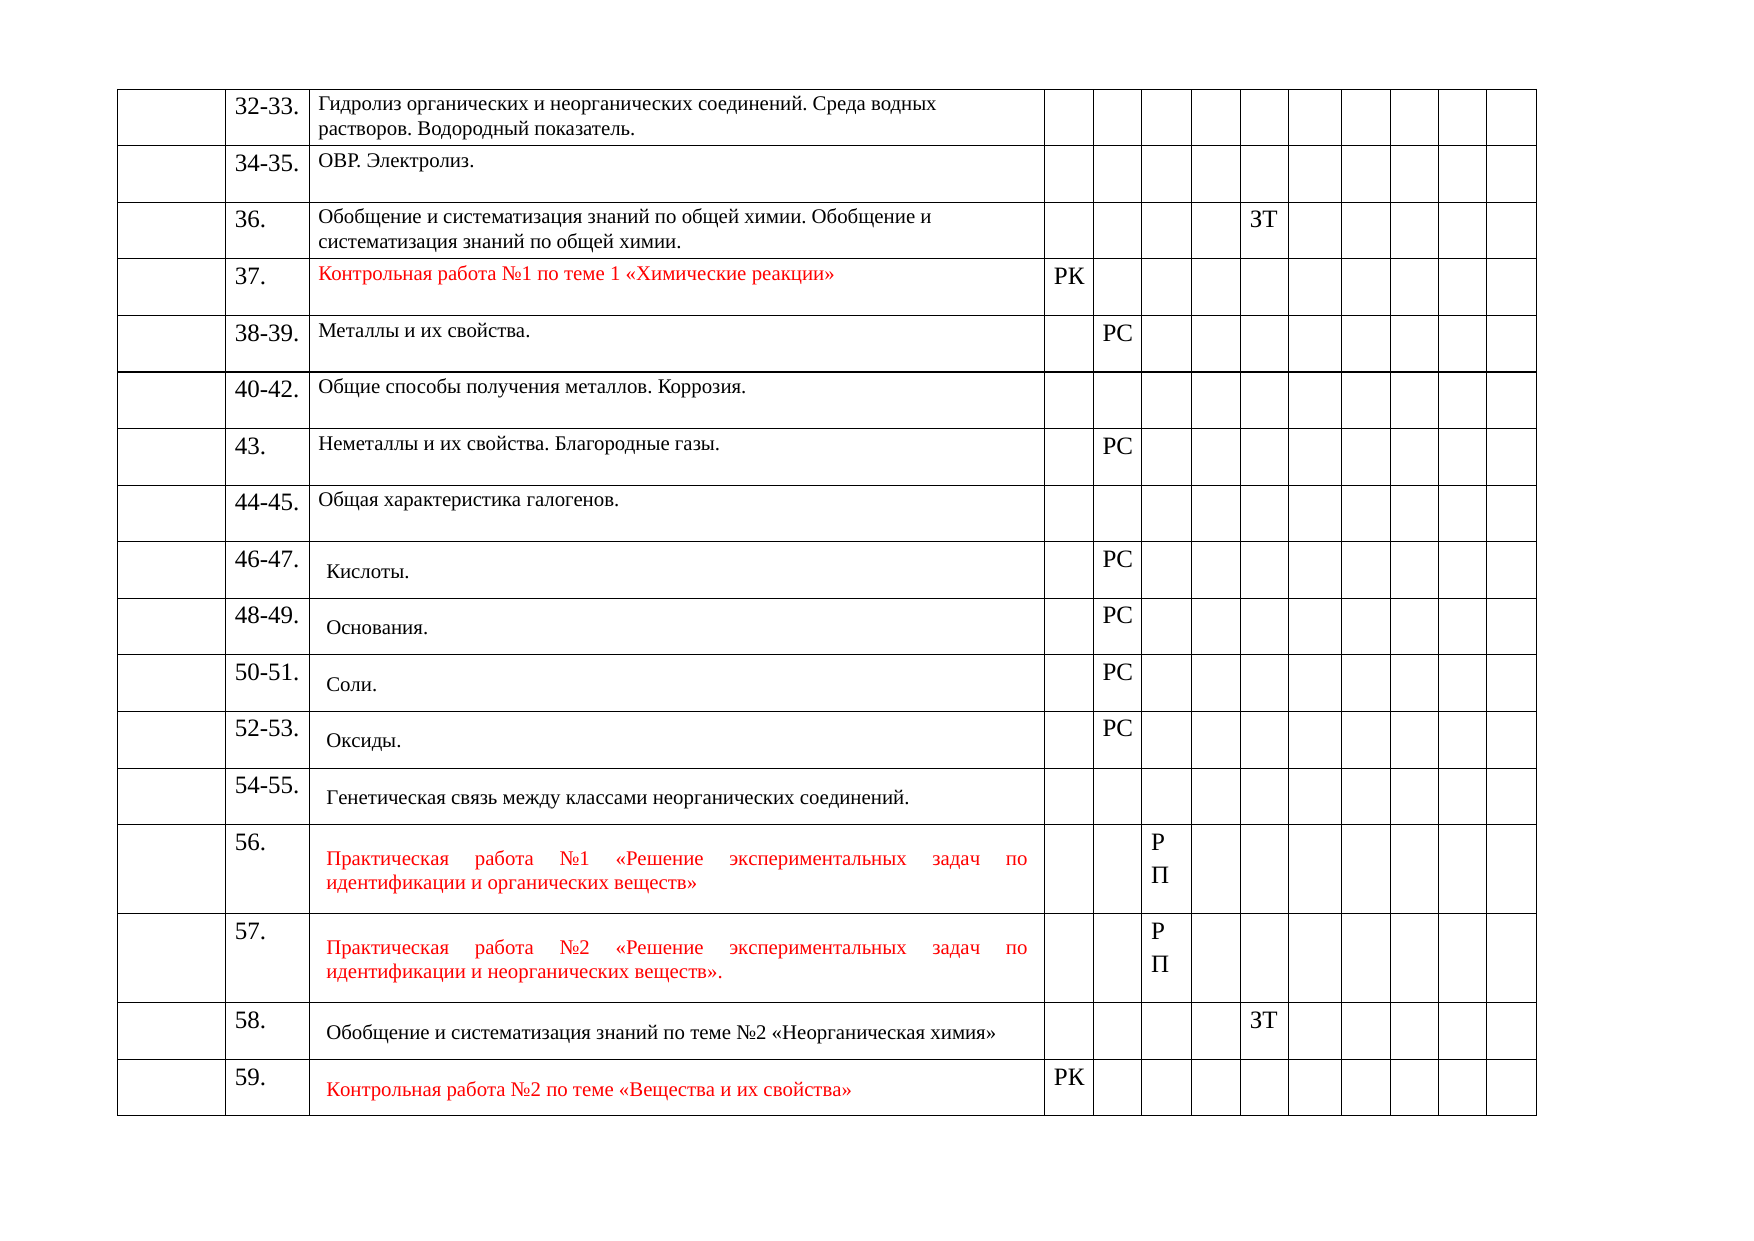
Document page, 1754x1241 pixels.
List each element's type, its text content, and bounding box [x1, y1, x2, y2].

table_cell 59. [226, 1060, 309, 1115]
table_cell [1391, 373, 1438, 428]
table_cell ОВР. Электролиз. [310, 146, 1044, 202]
table_cell 54-55. [226, 769, 309, 824]
table_cell [1289, 914, 1341, 1002]
table_cell [1487, 486, 1536, 541]
table_cell [1487, 203, 1536, 258]
table_cell [1439, 373, 1486, 428]
table_cell [1487, 146, 1536, 202]
table_cell РС [1094, 712, 1141, 767]
table_cell Генетическая связь между классами неорганических соединений. [310, 769, 1044, 824]
table_cell [1094, 146, 1141, 202]
table_cell [1289, 542, 1341, 598]
table_cell [1391, 203, 1438, 258]
table_cell [1045, 486, 1093, 541]
table_cell [1045, 599, 1093, 654]
table_cell [1439, 769, 1486, 824]
table_cell [1439, 1060, 1486, 1115]
table_cell [1192, 316, 1240, 371]
table_cell [1192, 486, 1240, 541]
table_cell [1241, 90, 1288, 145]
table_cell [1142, 1060, 1191, 1115]
table_cell [1289, 90, 1341, 145]
table_cell [118, 146, 225, 202]
table_cell [1342, 1060, 1390, 1115]
table_cell Обобщение и систематизация знаний по общей химии. Обобщение и систематизация знаний по общей химии. [310, 203, 1044, 258]
table_cell [1192, 90, 1240, 145]
table_cell Практическая работа №2 «Решение экспериментальных задач по идентификации и неорганических веществ». [310, 914, 1044, 1002]
table_cell [1241, 769, 1288, 824]
table_cell [118, 90, 225, 145]
table_cell [1045, 655, 1093, 711]
table_cell [118, 203, 225, 258]
table_cell [1142, 203, 1191, 258]
table_cell Практическая работа №1 «Решение экспериментальных задач по идентификации и органических веществ» [310, 825, 1044, 913]
table_cell [1439, 825, 1486, 913]
table_cell [118, 259, 225, 315]
table_cell [1192, 542, 1240, 598]
table_cell [1391, 429, 1438, 484]
table_cell [1142, 599, 1191, 654]
table_cell [1289, 599, 1341, 654]
table_cell [1289, 486, 1341, 541]
table_cell [118, 316, 225, 371]
table_cell 46-47. [226, 542, 309, 598]
table_cell [1342, 712, 1390, 767]
table_cell ЗТ [1241, 203, 1288, 258]
table_cell [1439, 146, 1486, 202]
table_cell 50-51. [226, 655, 309, 711]
table_cell [1045, 373, 1093, 428]
table_cell [1289, 1003, 1341, 1059]
table_cell [1241, 373, 1288, 428]
table_cell РС [1094, 655, 1141, 711]
table_cell [1142, 1003, 1191, 1059]
table_cell [1391, 486, 1438, 541]
table_cell 58. [226, 1003, 309, 1059]
table_cell [1487, 429, 1536, 484]
table_cell [1094, 486, 1141, 541]
table_cell [1045, 146, 1093, 202]
table_cell [118, 373, 225, 428]
table_cell [1094, 259, 1141, 315]
table_cell [1342, 429, 1390, 484]
table_cell [1342, 203, 1390, 258]
table_cell 40-42. [226, 373, 309, 428]
table_cell [1142, 486, 1191, 541]
table_cell [1391, 599, 1438, 654]
table_cell [1241, 712, 1288, 767]
table_cell 48-49. [226, 599, 309, 654]
table_cell РС [1094, 542, 1141, 598]
table_cell [1241, 914, 1288, 1002]
table_cell [1192, 1003, 1240, 1059]
table_cell [1391, 542, 1438, 598]
table_cell [1045, 203, 1093, 258]
table_cell [118, 655, 225, 711]
table_cell [118, 429, 225, 484]
table_cell [1391, 1060, 1438, 1115]
table_cell 32-33. [226, 90, 309, 145]
table_cell [1342, 542, 1390, 598]
table_cell [1391, 914, 1438, 1002]
table_cell [1391, 712, 1438, 767]
table_cell [1045, 429, 1093, 484]
table_cell [1192, 712, 1240, 767]
table_cell [1439, 1003, 1486, 1059]
table_cell [1487, 655, 1536, 711]
table_cell 44-45. [226, 486, 309, 541]
table_cell 52-53. [226, 712, 309, 767]
table_cell [1142, 542, 1191, 598]
table_cell [1192, 259, 1240, 315]
table_cell [1192, 769, 1240, 824]
table_cell [1289, 825, 1341, 913]
table_cell [1094, 769, 1141, 824]
table_cell Оксиды. [310, 712, 1044, 767]
table_cell Кислоты. [310, 542, 1044, 598]
table_cell [1142, 655, 1191, 711]
table_cell [1142, 316, 1191, 371]
table_cell РС [1094, 599, 1141, 654]
table_cell [1391, 1003, 1438, 1059]
table_cell [1045, 825, 1093, 913]
table_cell ЗТ [1241, 1003, 1288, 1059]
table_cell [1487, 373, 1536, 428]
table_cell [1142, 769, 1191, 824]
table_cell [1487, 599, 1536, 654]
table_cell [1439, 486, 1486, 541]
table_cell [1289, 373, 1341, 428]
table_cell [1289, 146, 1341, 202]
table_cell [1487, 1003, 1536, 1059]
table_cell РК [1045, 259, 1093, 315]
table_cell [1487, 316, 1536, 371]
table_cell 38-39. [226, 316, 309, 371]
table_cell РП [1142, 914, 1191, 1002]
table_cell [1391, 146, 1438, 202]
table_cell [1439, 259, 1486, 315]
table_cell [1192, 146, 1240, 202]
table_cell [1439, 429, 1486, 484]
table_cell Обобщение и систематизация знаний по теме №2 «Неорганическая химия» [310, 1003, 1044, 1059]
table_cell [1289, 769, 1341, 824]
table_cell [1192, 429, 1240, 484]
table_cell [1391, 259, 1438, 315]
table_cell Гидролиз органических и неорганических соединений. Среда водных растворов. Водородный показатель. [310, 90, 1044, 145]
table_cell [1391, 655, 1438, 711]
table_cell [1241, 599, 1288, 654]
table_cell [1342, 259, 1390, 315]
table_cell [1241, 259, 1288, 315]
table_cell [1342, 146, 1390, 202]
table_cell [1192, 599, 1240, 654]
table_cell [1439, 90, 1486, 145]
table_cell [1045, 712, 1093, 767]
table_cell [118, 486, 225, 541]
table_cell [1192, 373, 1240, 428]
table_cell [1045, 1003, 1093, 1059]
table_cell [118, 914, 225, 1002]
table_cell [1342, 486, 1390, 541]
table_cell [1192, 655, 1240, 711]
table_cell [1192, 203, 1240, 258]
table_cell Контрольная работа №1 по теме 1 «Химические реакции» [310, 259, 1044, 315]
table_cell [1094, 1060, 1141, 1115]
table_cell Общие способы получения металлов. Коррозия. [310, 373, 1044, 428]
table_cell [1094, 1003, 1141, 1059]
table_cell [1045, 90, 1093, 145]
table_cell [1241, 825, 1288, 913]
table_cell Основания. [310, 599, 1044, 654]
table_cell Металлы и их свойства. [310, 316, 1044, 371]
table_cell Контрольная работа №2 по теме «Вещества и их свойства» [310, 1060, 1044, 1115]
table_cell [1241, 146, 1288, 202]
table_cell Общая характеристика галогенов. [310, 486, 1044, 541]
table_cell [1439, 655, 1486, 711]
table_cell [1342, 825, 1390, 913]
table_cell [1342, 914, 1390, 1002]
table_cell [1439, 316, 1486, 371]
table_cell 36. [226, 203, 309, 258]
table_cell [1289, 655, 1341, 711]
table_cell [1289, 203, 1341, 258]
table_cell [1094, 914, 1141, 1002]
table_cell [1241, 486, 1288, 541]
table_cell [1342, 90, 1390, 145]
table_cell [1289, 1060, 1341, 1115]
table_cell [1094, 90, 1141, 145]
table_cell [1094, 825, 1141, 913]
table_cell [1342, 316, 1390, 371]
table_cell [1439, 542, 1486, 598]
table_cell [1487, 914, 1536, 1002]
table_cell [1342, 373, 1390, 428]
table_cell [1487, 712, 1536, 767]
table_cell Соли. [310, 655, 1044, 711]
table_cell [1487, 1060, 1536, 1115]
table_cell [1391, 769, 1438, 824]
table_cell [1142, 712, 1191, 767]
table_cell [118, 712, 225, 767]
table_cell [1241, 429, 1288, 484]
table_cell [1342, 769, 1390, 824]
table_cell [118, 542, 225, 598]
table_cell [118, 825, 225, 913]
table_cell 43. [226, 429, 309, 484]
table_cell [1094, 373, 1141, 428]
table_cell [1241, 542, 1288, 598]
table_cell [1439, 914, 1486, 1002]
table_cell [118, 769, 225, 824]
table_cell [1487, 825, 1536, 913]
table_cell РС [1094, 429, 1141, 484]
table_cell [1439, 203, 1486, 258]
table_cell [1439, 712, 1486, 767]
table_cell [1142, 429, 1191, 484]
table_cell [1045, 914, 1093, 1002]
table_cell [1342, 655, 1390, 711]
table_cell [118, 599, 225, 654]
table_cell [1045, 542, 1093, 598]
table_cell [1045, 316, 1093, 371]
table_cell [1391, 90, 1438, 145]
table_cell [1192, 1060, 1240, 1115]
table_cell РС [1094, 316, 1141, 371]
table_cell [1192, 914, 1240, 1002]
table_cell [1487, 769, 1536, 824]
table_cell [1487, 90, 1536, 145]
table_cell [1289, 712, 1341, 767]
table_cell [1342, 599, 1390, 654]
table_cell РП [1142, 825, 1191, 913]
table_cell [1241, 316, 1288, 371]
table_cell РК [1045, 1060, 1093, 1115]
table_cell [118, 1003, 225, 1059]
table_cell [1241, 655, 1288, 711]
table_cell [1391, 316, 1438, 371]
table_cell Неметаллы и их свойства. Благородные газы. [310, 429, 1044, 484]
table_cell [1289, 259, 1341, 315]
table_cell [1142, 373, 1191, 428]
table_cell [1487, 542, 1536, 598]
table_cell [1241, 1060, 1288, 1115]
table_cell [1142, 90, 1191, 145]
table_cell [1342, 1003, 1390, 1059]
table_cell [1192, 825, 1240, 913]
table_cell [1094, 203, 1141, 258]
table_cell [1289, 316, 1341, 371]
table_cell [1142, 259, 1191, 315]
table_cell [1391, 825, 1438, 913]
table_cell [1439, 599, 1486, 654]
table_cell [1142, 146, 1191, 202]
table_cell [118, 1060, 225, 1115]
table_cell 34-35. [226, 146, 309, 202]
table_cell [1487, 259, 1536, 315]
table_cell [1045, 769, 1093, 824]
table_cell 57. [226, 914, 309, 1002]
table_cell 56. [226, 825, 309, 913]
table_cell 37. [226, 259, 309, 315]
table_cell [1289, 429, 1341, 484]
